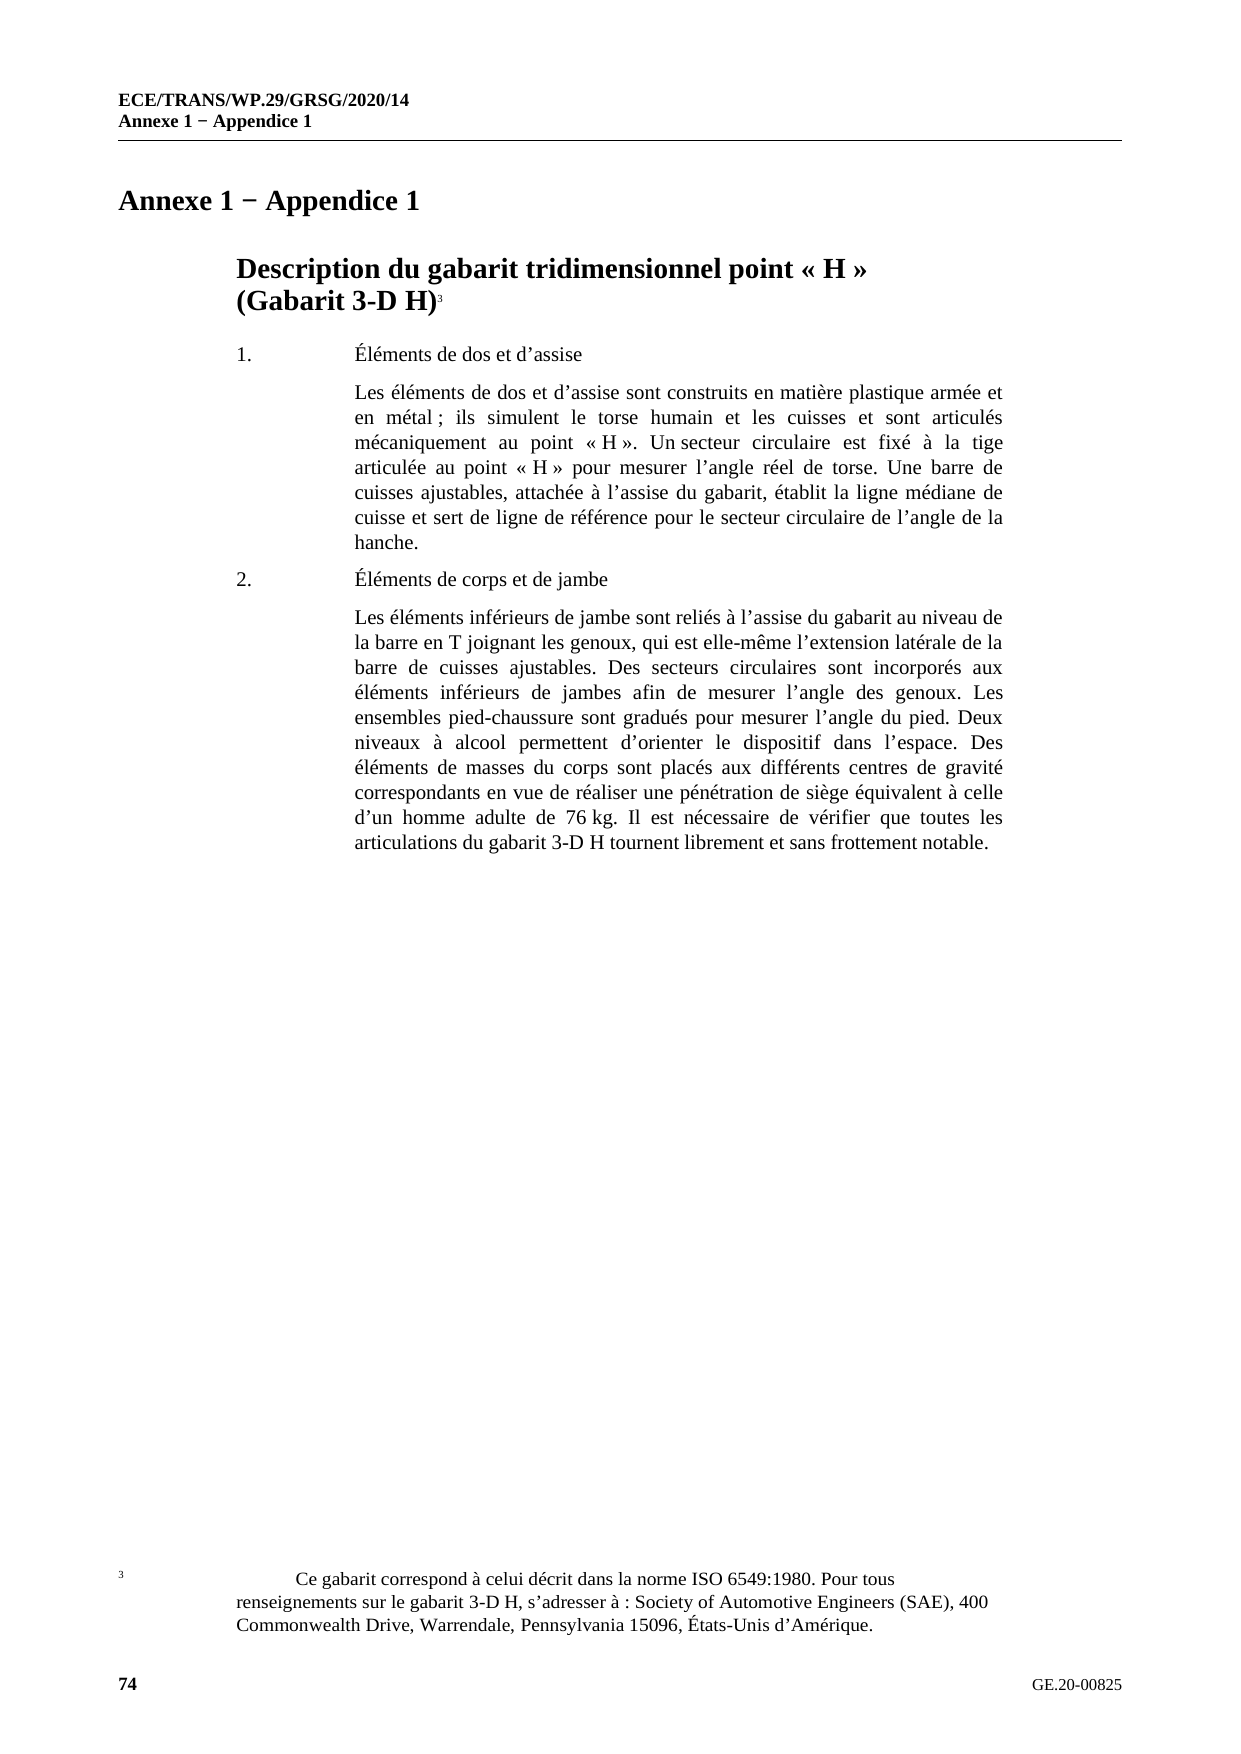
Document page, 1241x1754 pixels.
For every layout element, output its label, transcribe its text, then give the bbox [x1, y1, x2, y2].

text Description du gabarit tridimensionnel point « H » (Gabarit 3-D H) [118, 254, 1004, 316]
text 1. Éléments de dos et d’assise [236, 341, 1004, 366]
text Les éléments inférieurs de jambe sont reliés à l’assise du gabarit au niveau de la barre en T joignant les genoux, qui est elle-même l’extension latérale de la barre de cuisses ajustables. Des secteurs circulaires sont incorporés aux éléments inférieurs de jambes afin de mesurer l’angle des genoux. Les ensembles pied-chaussure sont gradués pour mesurer l’angle du pied. Deux niveaux à alcool permettent d’orienter le dispositif dans l’espace. Des éléments de masses du corps sont placés aux différents centres de gravité correspondants en vue de réaliser une pénétration de siège équivalent à celle d’un homme adulte de 76 kg. Il est nécessaire de vérifier que toutes les articulations du gabarit 3-D H tournent librement et sans frottement notable. [354, 604, 1004, 854]
text 2. Éléments de corps et de jambe [236, 566, 1004, 591]
text Les éléments de dos et d’assise sont construits en matière plastique armée et en métal ; ils simulent le torse humain et les cuisses et sont articulés mécaniquement au point « H ». Un secteur circulaire est fixé à la tige articulée au point « H » pour mesurer l’angle réel de torse. Une barre de cuisses ajustables, attachée à l’assise du gabarit, établit la ligne médiane de cuisse et sert de ligne de référence pour le secteur circulaire de l’angle de la hanche. [354, 379, 1004, 554]
text Annexe 1 − Appendice 1 [118, 185, 1004, 216]
